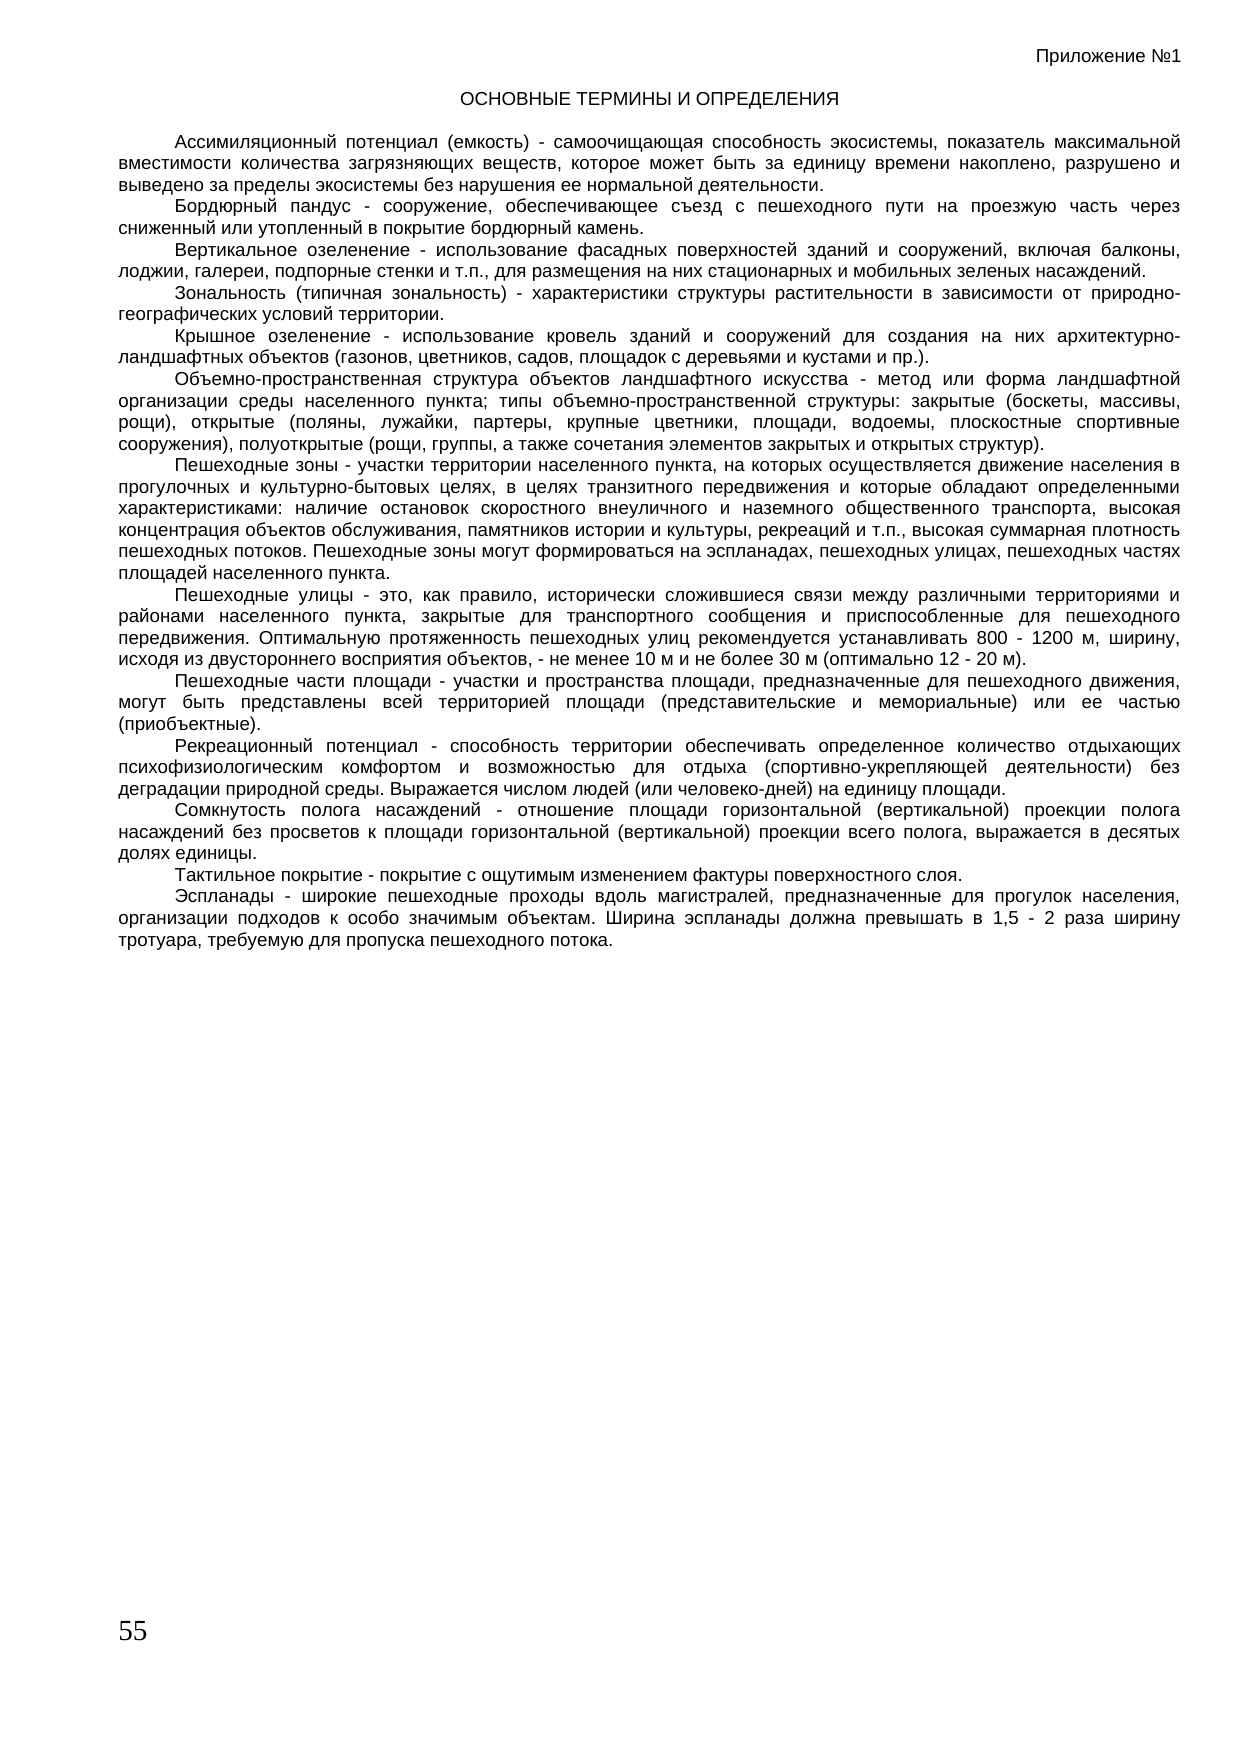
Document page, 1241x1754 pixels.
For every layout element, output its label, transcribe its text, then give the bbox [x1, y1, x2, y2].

text Крышное озеленение - использование кровель зданий и сооружений для создания на них архитектурно-ландшафтных объектов (газонов, цветников, садов, площадок с деревьями и кустами и пр.). [118, 325, 1181, 368]
text Зональность (типичная зональность) - характеристики структуры растительности в зависимости от природно-географических условий территории. [118, 282, 1181, 325]
text Рекреационный потенциал - способность территории обеспечивать определенное количество отдыхающих психофизиологическим комфортом и возможностью для отдыха (спортивно-укрепляющей деятельности) без деградации природной среды. Выражается числом людей (или человеко-дней) на единицу площади. [118, 734, 1181, 799]
text Сомкнутость полога насаждений - отношение площади горизонтальной (вертикальной) проекции полога насаждений без просветов к площади горизонтальной (вертикальной) проекции всего полога, выражается в десятых долях единицы. [118, 799, 1181, 864]
text Приложение №1 [118, 44, 1181, 66]
text Объемно-пространственная структура объектов ландшафтного искусства - метод или форма ландшафтной организации среды населенного пункта; типы объемно-пространственной структуры: закрытые (боскеты, массивы, рощи), открытые (поляны, лужайки, партеры, крупные цветники, площади, водоемы, плоскостные спортивные сооружения), полуоткрытые (рощи, группы, а также сочетания элементов закрытых и открытых структур). [118, 368, 1181, 454]
text Тактильное покрытие - покрытие с ощутимым изменением фактуры поверхностного слоя. [118, 864, 1181, 885]
text Пешеходные улицы - это, как правило, исторически сложившиеся связи между различными территориями и районами населенного пункта, закрытые для транспортного сообщения и приспособленные для пешеходного передвижения. Оптимальную протяженность пешеходных улиц рекомендуется устанавливать 800 - 1200 м, ширину, исходя из двустороннего восприятия объектов, - не менее 10 м и не более 30 м (оптимально 12 - 20 м). [118, 583, 1181, 670]
text Бордюрный пандус - сооружение, обеспечивающее съезд с пешеходного пути на проезжую часть через сниженный или утопленный в покрытие бордюрный камень. [118, 195, 1181, 238]
text Ассимиляционный потенциал (емкость) - самоочищающая способность экосистемы, показатель максимальной вместимости количества загрязняющих веществ, которое может быть за единицу времени накоплено, разрушено и выведено за пределы экосистемы без нарушения ее нормальной деятельности. [118, 131, 1181, 195]
text Эспланады - широкие пешеходные проходы вдоль магистралей, предназначенные для прогулок населения, организации подходов к особо значимым объектам. Ширина эспланады должна превышать в 1,5 - 2 раза ширину тротуара, требуемую для пропуска пешеходного потока. [118, 885, 1181, 950]
text Пешеходные зоны - участки территории населенного пункта, на которых осуществляется движение населения в прогулочных и культурно-бытовых целях, в целях транзитного передвижения и которые обладают определенными характеристиками: наличие остановок скоростного внеуличного и наземного общественного транспорта, высокая концентрация объектов обслуживания, памятников истории и культуры, рекреаций и т.п., высокая суммарная плотность пешеходных потоков. Пешеходные зоны могут формироваться на эспланадах, пешеходных улицах, пешеходных частях площадей населенного пункта. [118, 454, 1181, 583]
text Пешеходные части площади - участки и пространства площади, предназначенные для пешеходного движения, могут быть представлены всей территорией площади (представительские и мемориальные) или ее частью (приобъектные). [118, 670, 1181, 734]
text ОСНОВНЫЕ ТЕРМИНЫ И ОПРЕДЕЛЕНИЯ [118, 87, 1181, 109]
text Вертикальное озеленение - использование фасадных поверхностей зданий и сооружений, включая балконы, лоджии, галереи, подпорные стенки и т.п., для размещения на них стационарных и мобильных зеленых насаждений. [118, 238, 1181, 282]
